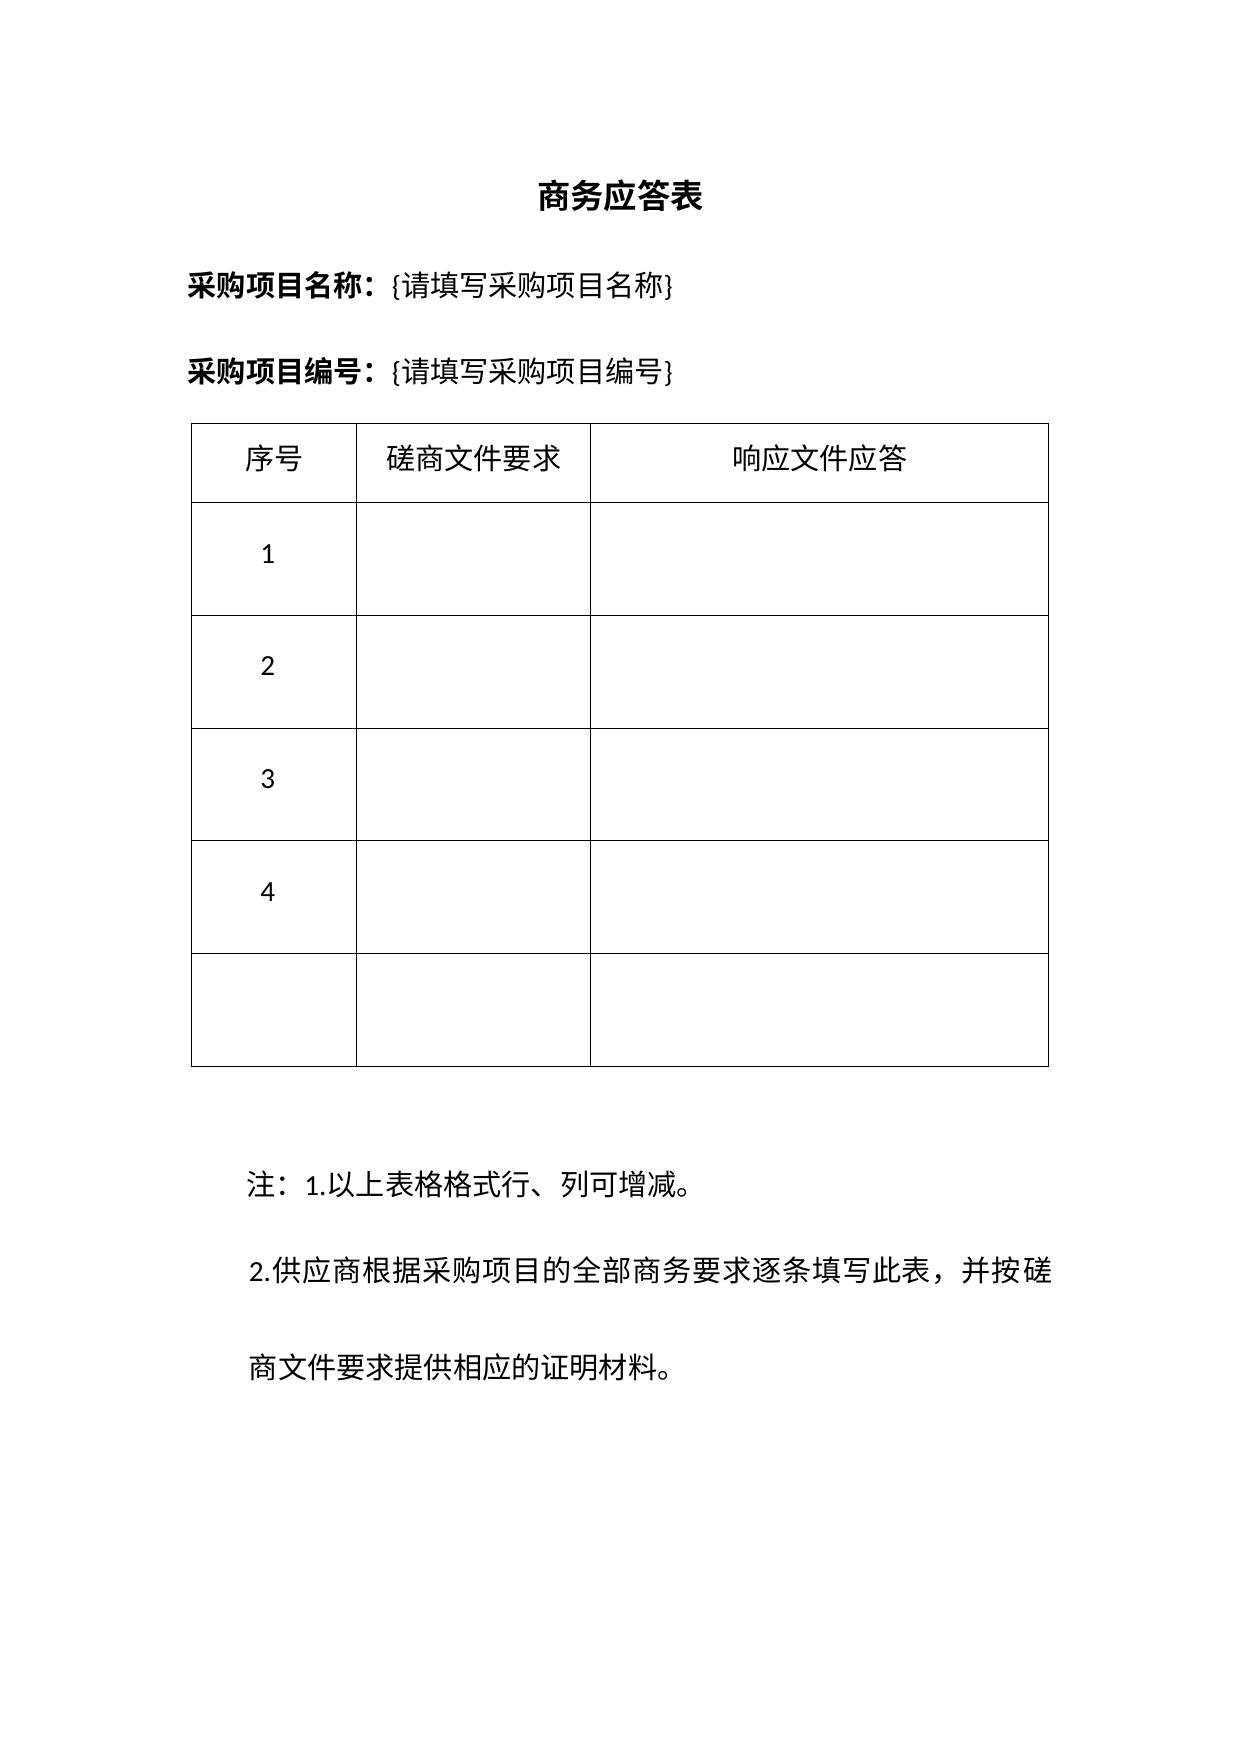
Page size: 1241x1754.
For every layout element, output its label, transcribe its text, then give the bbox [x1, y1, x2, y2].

table_cell 4 [192, 841, 356, 953]
table_cell [357, 503, 590, 615]
table_header 磋商文件要求 [357, 424, 590, 502]
table_cell [591, 841, 1048, 953]
table_cell 3 [192, 729, 356, 840]
table_cell [357, 841, 590, 953]
table_cell [357, 616, 590, 727]
table_cell [192, 954, 356, 1066]
table_cell [591, 729, 1048, 840]
text 2.供应商根据采购项目的全部商务要求逐条填写此表，并按磋商文件要求提供相应的证明材料。 [249, 1236, 1053, 1398]
table_cell [591, 616, 1048, 727]
table_cell [591, 503, 1048, 615]
text 采购项目名称：{请填写采购项目名称} [187, 251, 1053, 316]
text 注：1.以上表格格式行、列可增减。 [187, 1150, 1053, 1215]
table_header 序号 [192, 424, 356, 502]
subtitle 商务应答表 [187, 162, 1053, 227]
table_header 响应文件应答 [591, 424, 1048, 502]
table_cell 1 [192, 503, 356, 615]
table_cell [357, 729, 590, 840]
text 采购项目编号：{请填写采购项目编号} [187, 337, 1053, 402]
table_cell 2 [192, 616, 356, 727]
table_cell [591, 954, 1048, 1066]
table_cell [357, 954, 590, 1066]
